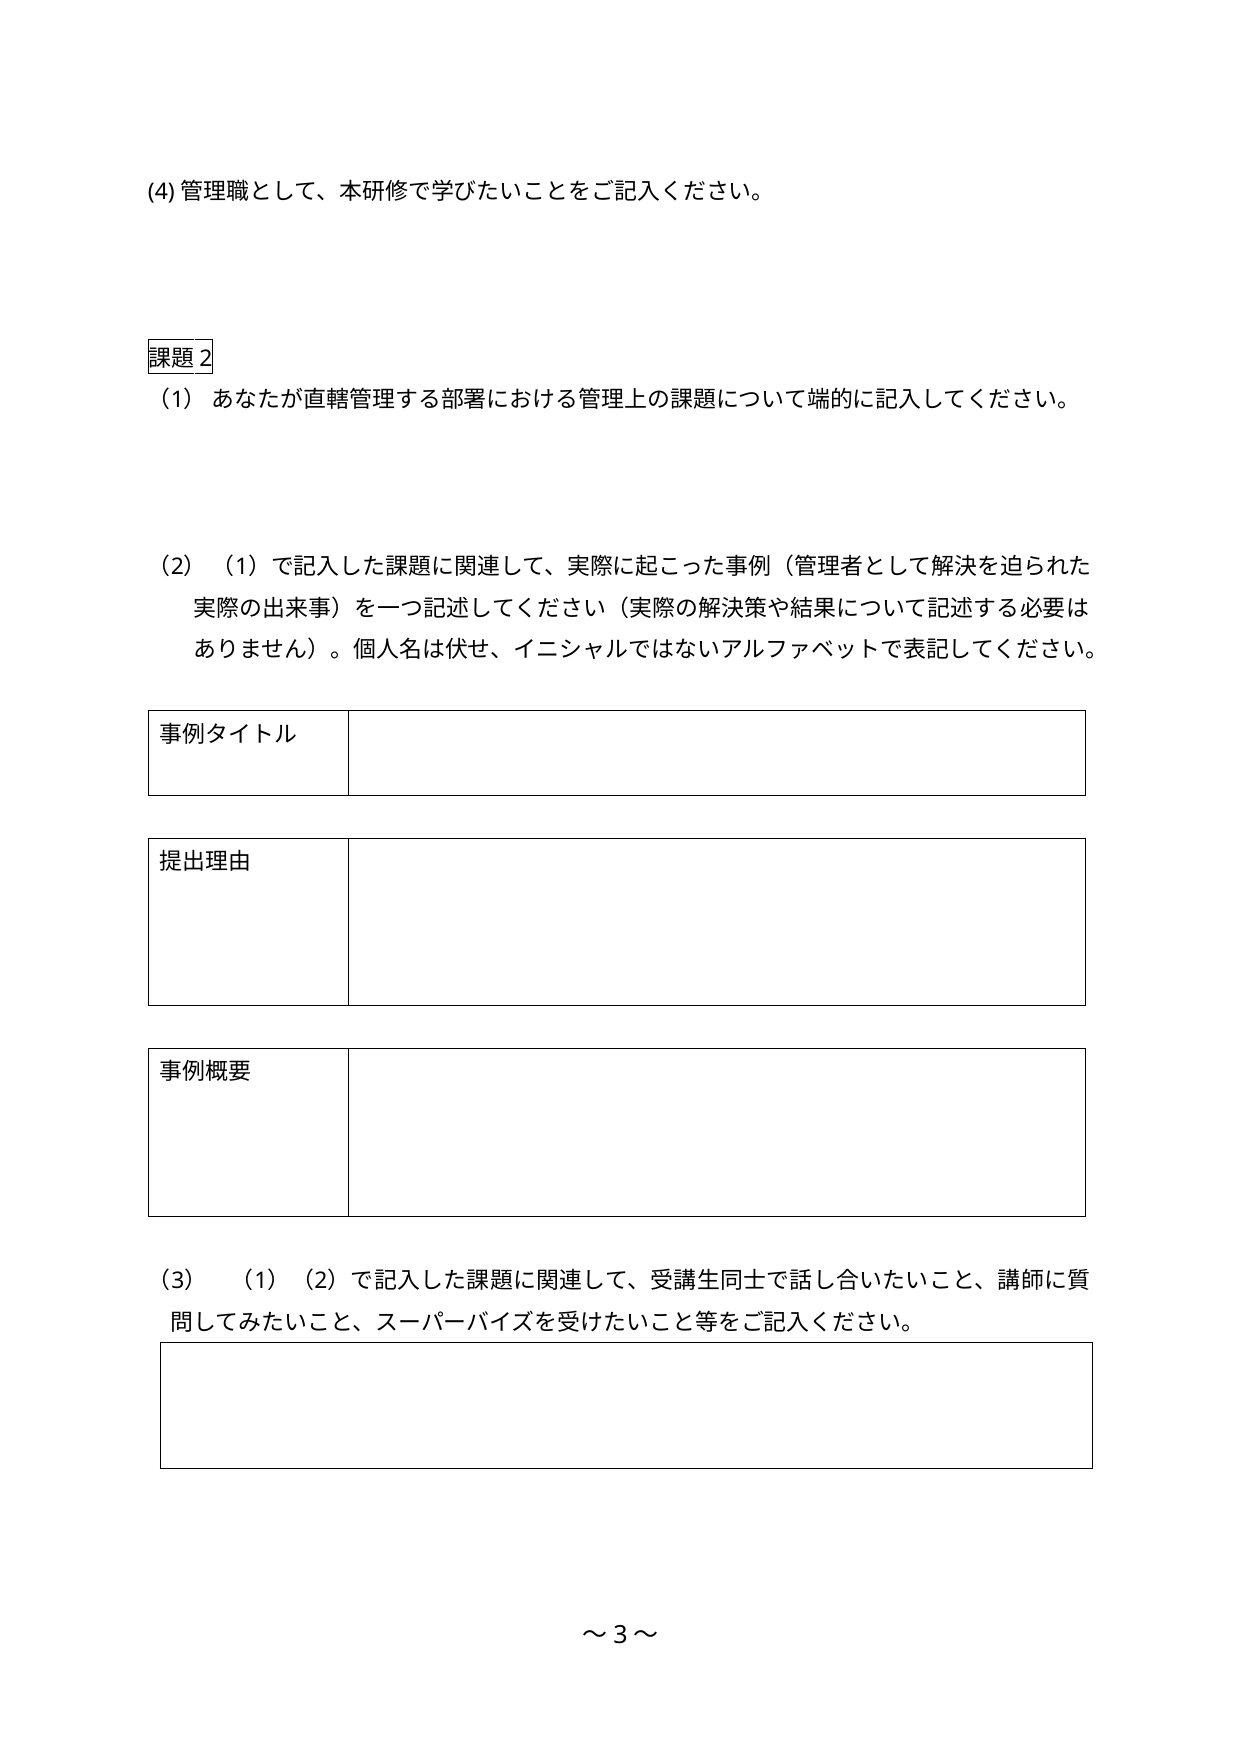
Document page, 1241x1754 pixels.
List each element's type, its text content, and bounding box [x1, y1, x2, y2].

table_header 提出理由 [149, 839, 348, 1005]
table_header [161, 1343, 1092, 1468]
text （1） あなたが直轄管理する部署における管理上の課題について端的に記入してください。 [148, 377, 1092, 419]
text （2） （1）で記入した課題に関連して、実際に起こった事例（管理者として解決を迫られた実際の出来事）を一つ記述してください（実際の解決策や結果について記述する必要はありません）。個人名は伏せ、イニシャルではないアルファベットで表記してください。 [148, 544, 1092, 669]
text (4) 管理職として、本研修で学びたいことをご記入ください。 [148, 169, 1092, 210]
text （3） （1）（2）で記入した課題に関連して、受講生同士で話し合いたいこと、講師に質問してみたいこと、スーパーバイズを受けたいこと等をご記入ください。 [148, 1258, 1092, 1342]
table_header [349, 711, 1085, 795]
table_header 事例概要 [149, 1049, 348, 1216]
text 課題2 [148, 335, 1092, 377]
table_header [349, 1049, 1085, 1216]
table_header [349, 839, 1085, 1005]
table_header 事例タイトル [149, 711, 348, 795]
